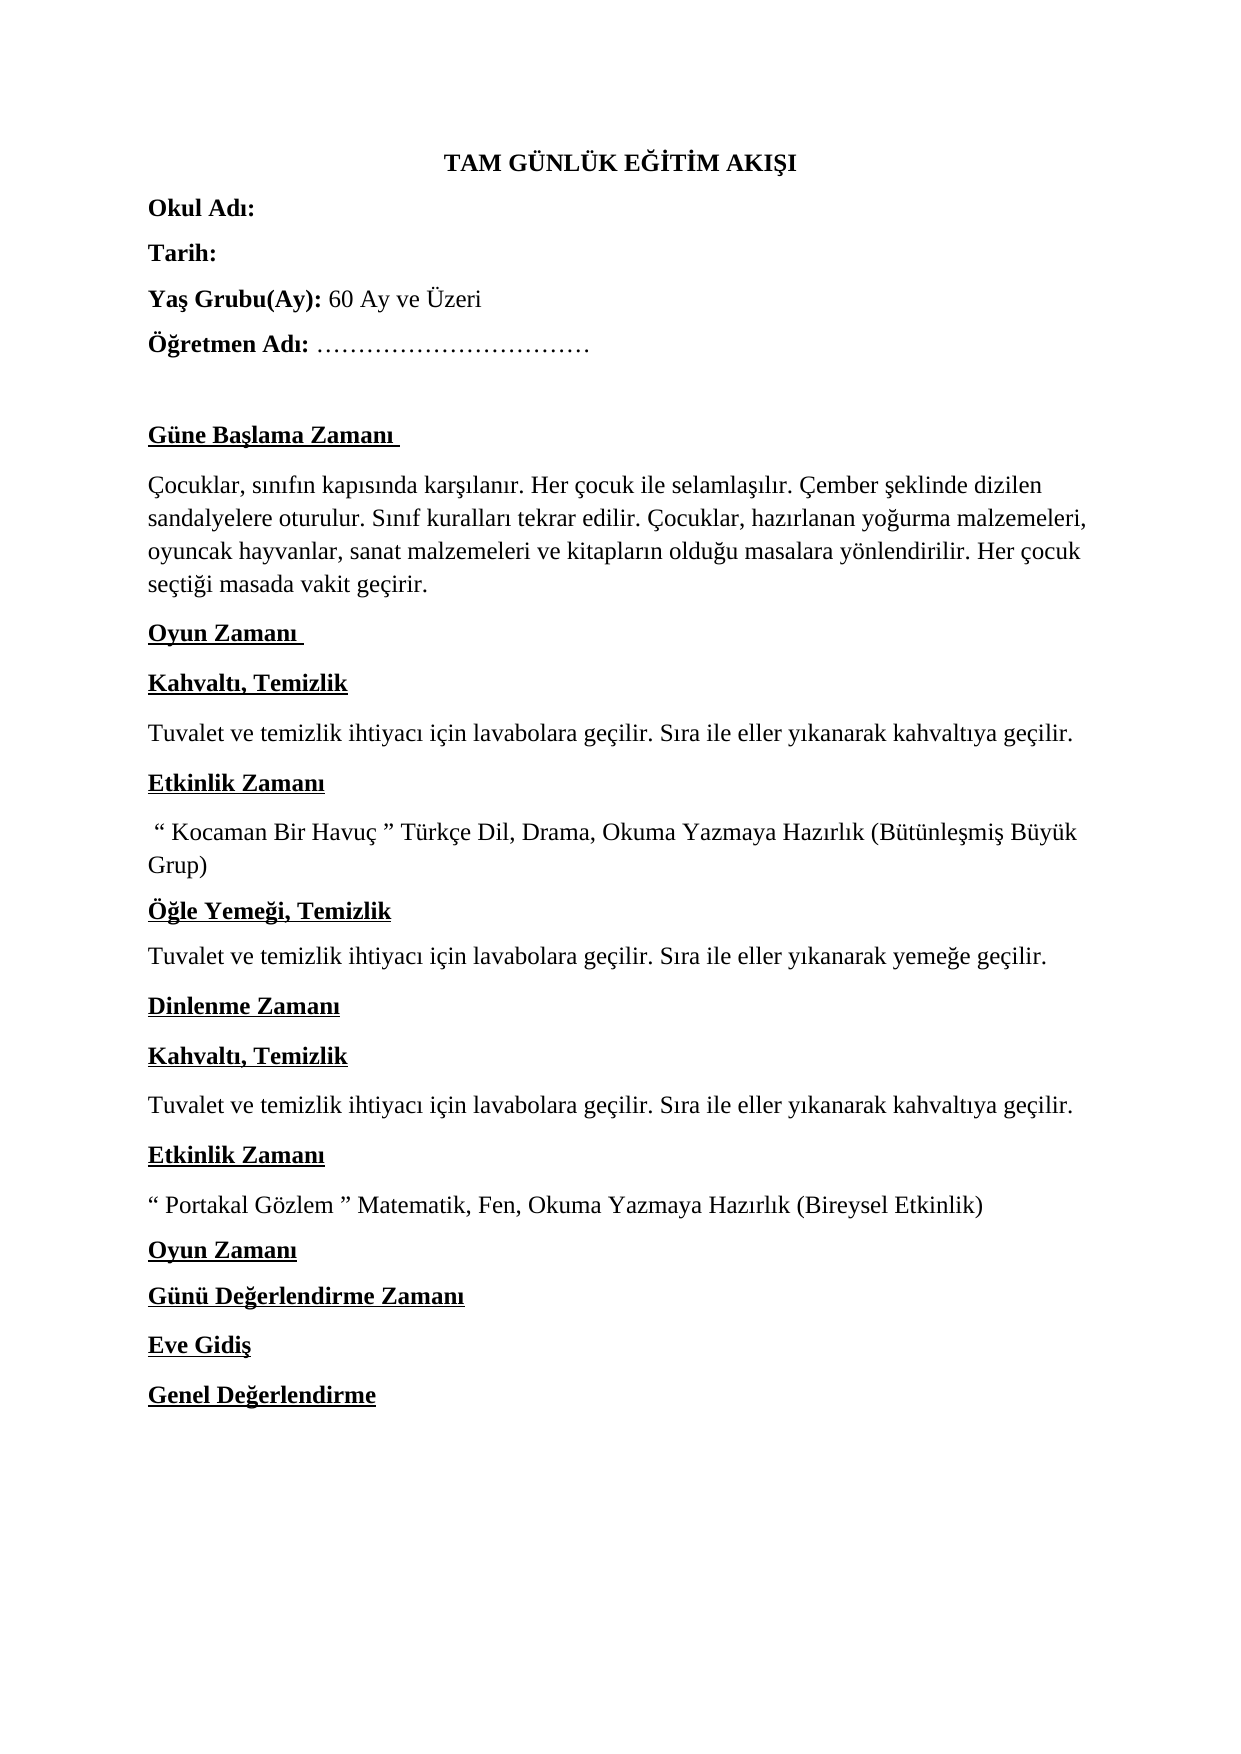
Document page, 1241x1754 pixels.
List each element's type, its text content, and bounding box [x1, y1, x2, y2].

text Kahvaltı, Temizlik [148, 668, 1093, 697]
text Okul Adı: [148, 193, 1093, 222]
text Yaş Grubu(Ay): 60 Ay ve Üzeri [148, 284, 1093, 313]
text Genel Değerlendirme [148, 1380, 1093, 1409]
text Eve Gidiş [148, 1331, 1093, 1359]
text Güne Başlama Zamanı [148, 420, 1093, 449]
text Kahvaltı, Temizlik [148, 1041, 1093, 1069]
text Çocuklar, sınıfın kapısında karşılanır. Her çocuk ile selamlaşılır. Çember şeklinde dizilen sandalyelere oturulur. Sınıf kuralları tekrar edilir. Çocuklar, hazırlanan yoğurma malzemeleri, oyuncak hayvanlar, sanat malzemeleri ve kitapların olduğu masalara yönlendirilir. Her çocuk seçtiği masada vakit geçirir. [148, 470, 1093, 598]
text Tuvalet ve temizlik ihtiyacı için lavabolara geçilir. Sıra ile eller yıkanarak kahvaltıya geçilir. [148, 718, 1093, 747]
text “ Portakal Gözlem ” Matematik, Fen, Okuma Yazmaya Hazırlık (Bireysel Etkinlik) [148, 1190, 1093, 1218]
text Etkinlik Zamanı [148, 768, 1093, 796]
text TAM GÜNLÜK EĞİTİM AKIŞI [148, 148, 1093, 176]
text Tarih: [148, 238, 1093, 267]
text Günü Değerlendirme Zamanı [148, 1281, 1093, 1309]
text Etkinlik Zamanı [148, 1140, 1093, 1169]
text “ Kocaman Bir Havuç ” Türkçe Dil, Drama, Okuma Yazmaya Hazırlık (Bütünleşmiş Büyük Grup) [148, 817, 1093, 879]
text Tuvalet ve temizlik ihtiyacı için lavabolara geçilir. Sıra ile eller yıkanarak kahvaltıya geçilir. [148, 1090, 1093, 1119]
text Tuvalet ve temizlik ihtiyacı için lavabolara geçilir. Sıra ile eller yıkanarak yemeğe geçilir. [148, 941, 1093, 970]
text Dinlenme Zamanı [148, 991, 1093, 1020]
text Oyun Zamanı [148, 1235, 1093, 1264]
text Öğle Yemeği, Temizlik [148, 896, 1093, 924]
text Öğretmen Adı: …………………………… [148, 329, 1093, 358]
text Oyun Zamanı [148, 618, 1093, 647]
